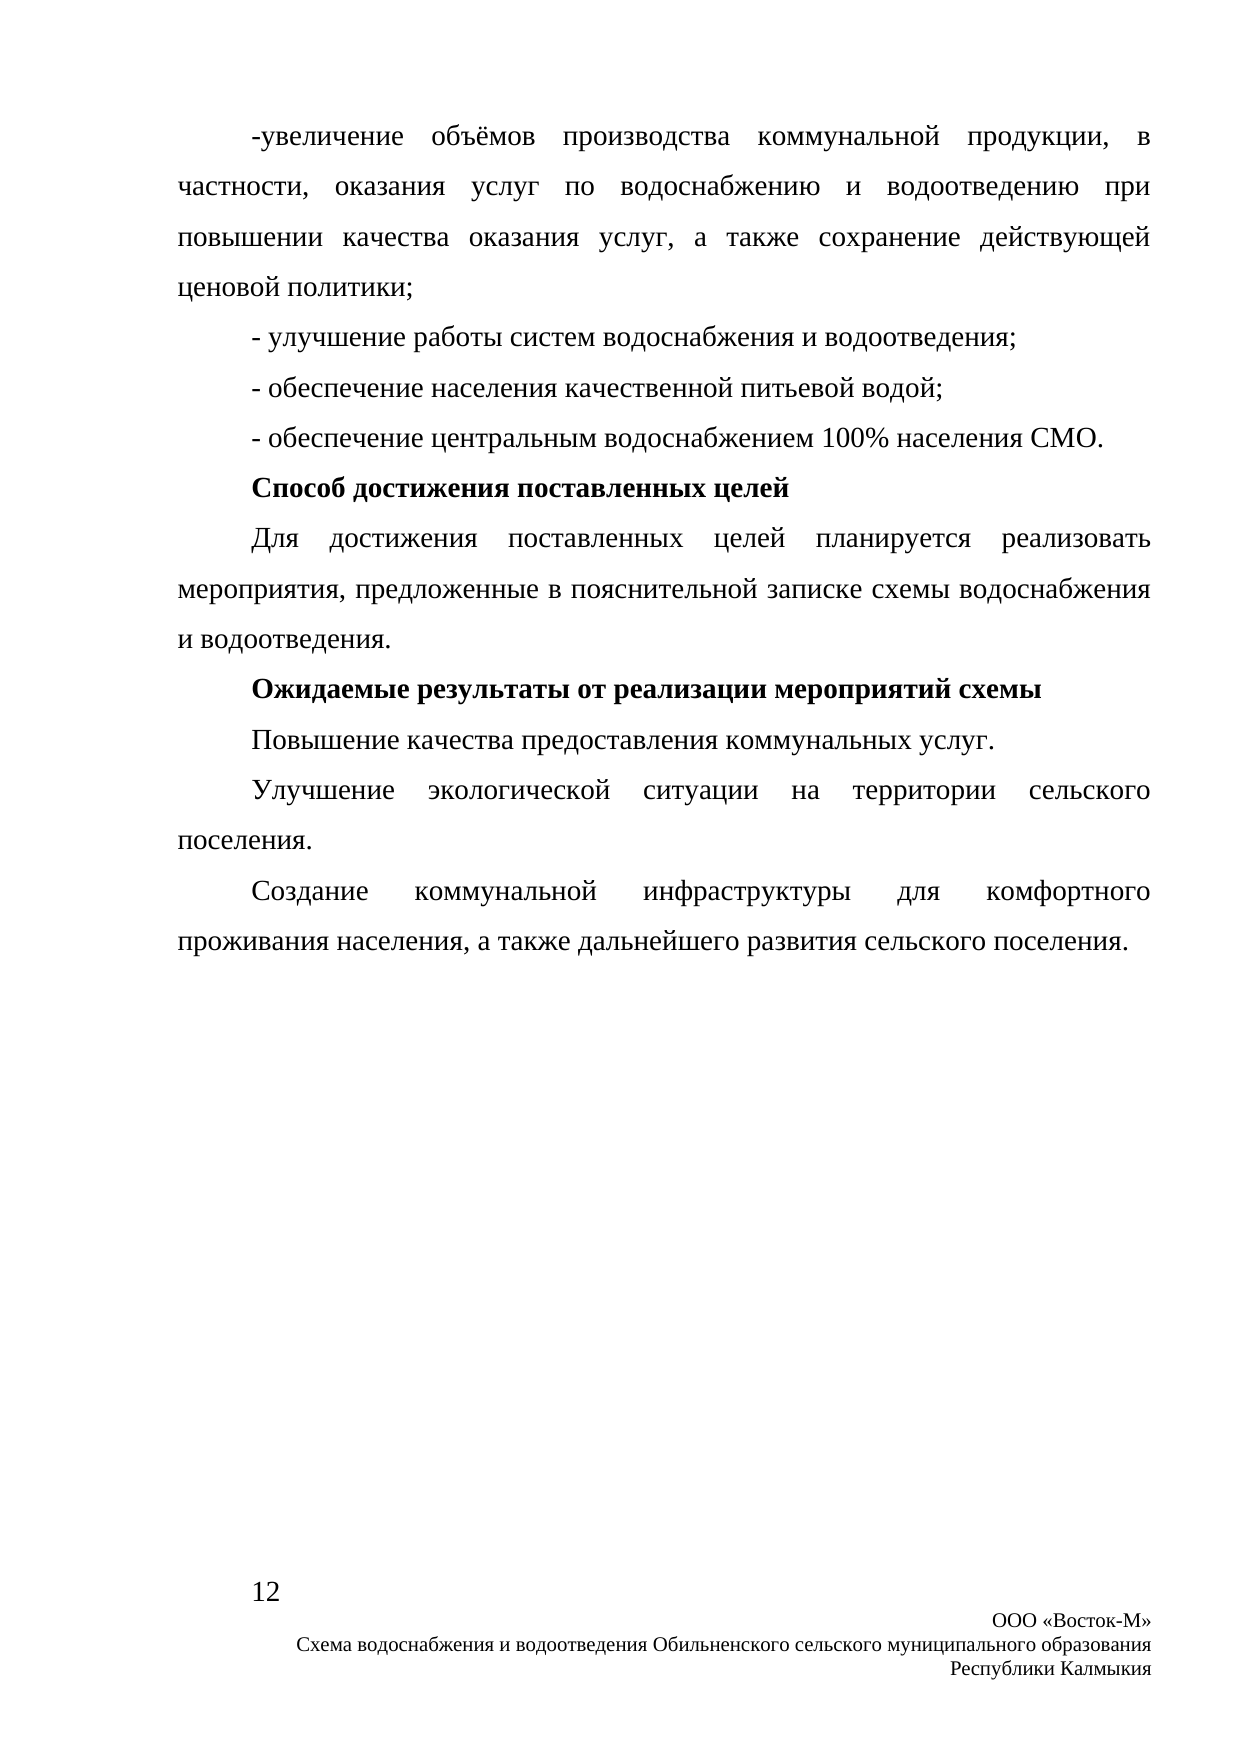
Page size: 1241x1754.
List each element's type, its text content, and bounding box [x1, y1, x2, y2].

text Повышение качества предоставления коммунальных услуг. [177, 722, 1152, 755]
text -увеличение объёмов производства коммунальной продукции, в частности, оказания услуг по водоснабжению и водоотведению при повышении качества оказания услуг, а также сохранение действующей ценовой политики; [177, 118, 1152, 303]
text Способ достижения поставленных целей [177, 470, 1152, 504]
text Улучшение экологической ситуации на территории сельского поселения. [177, 772, 1152, 856]
text - обеспечение населения качественной питьевой водой; [177, 370, 1152, 403]
text - улучшение работы систем водоснабжения и водоотведения; [177, 319, 1152, 353]
text Ожидаемые результаты от реализации мероприятий схемы [177, 672, 1152, 705]
text - обеспечение центральным водоснабжением 100% населения СМО. [177, 420, 1152, 453]
text Для достижения поставленных целей планируется реализовать мероприятия, предложенные в пояснительной записке схемы водоснабжения и водоотведения. [177, 521, 1152, 655]
text Создание коммунальной инфраструктуры для комфортного проживания населения, а также дальнейшего развития сельского поселения. [177, 873, 1152, 957]
